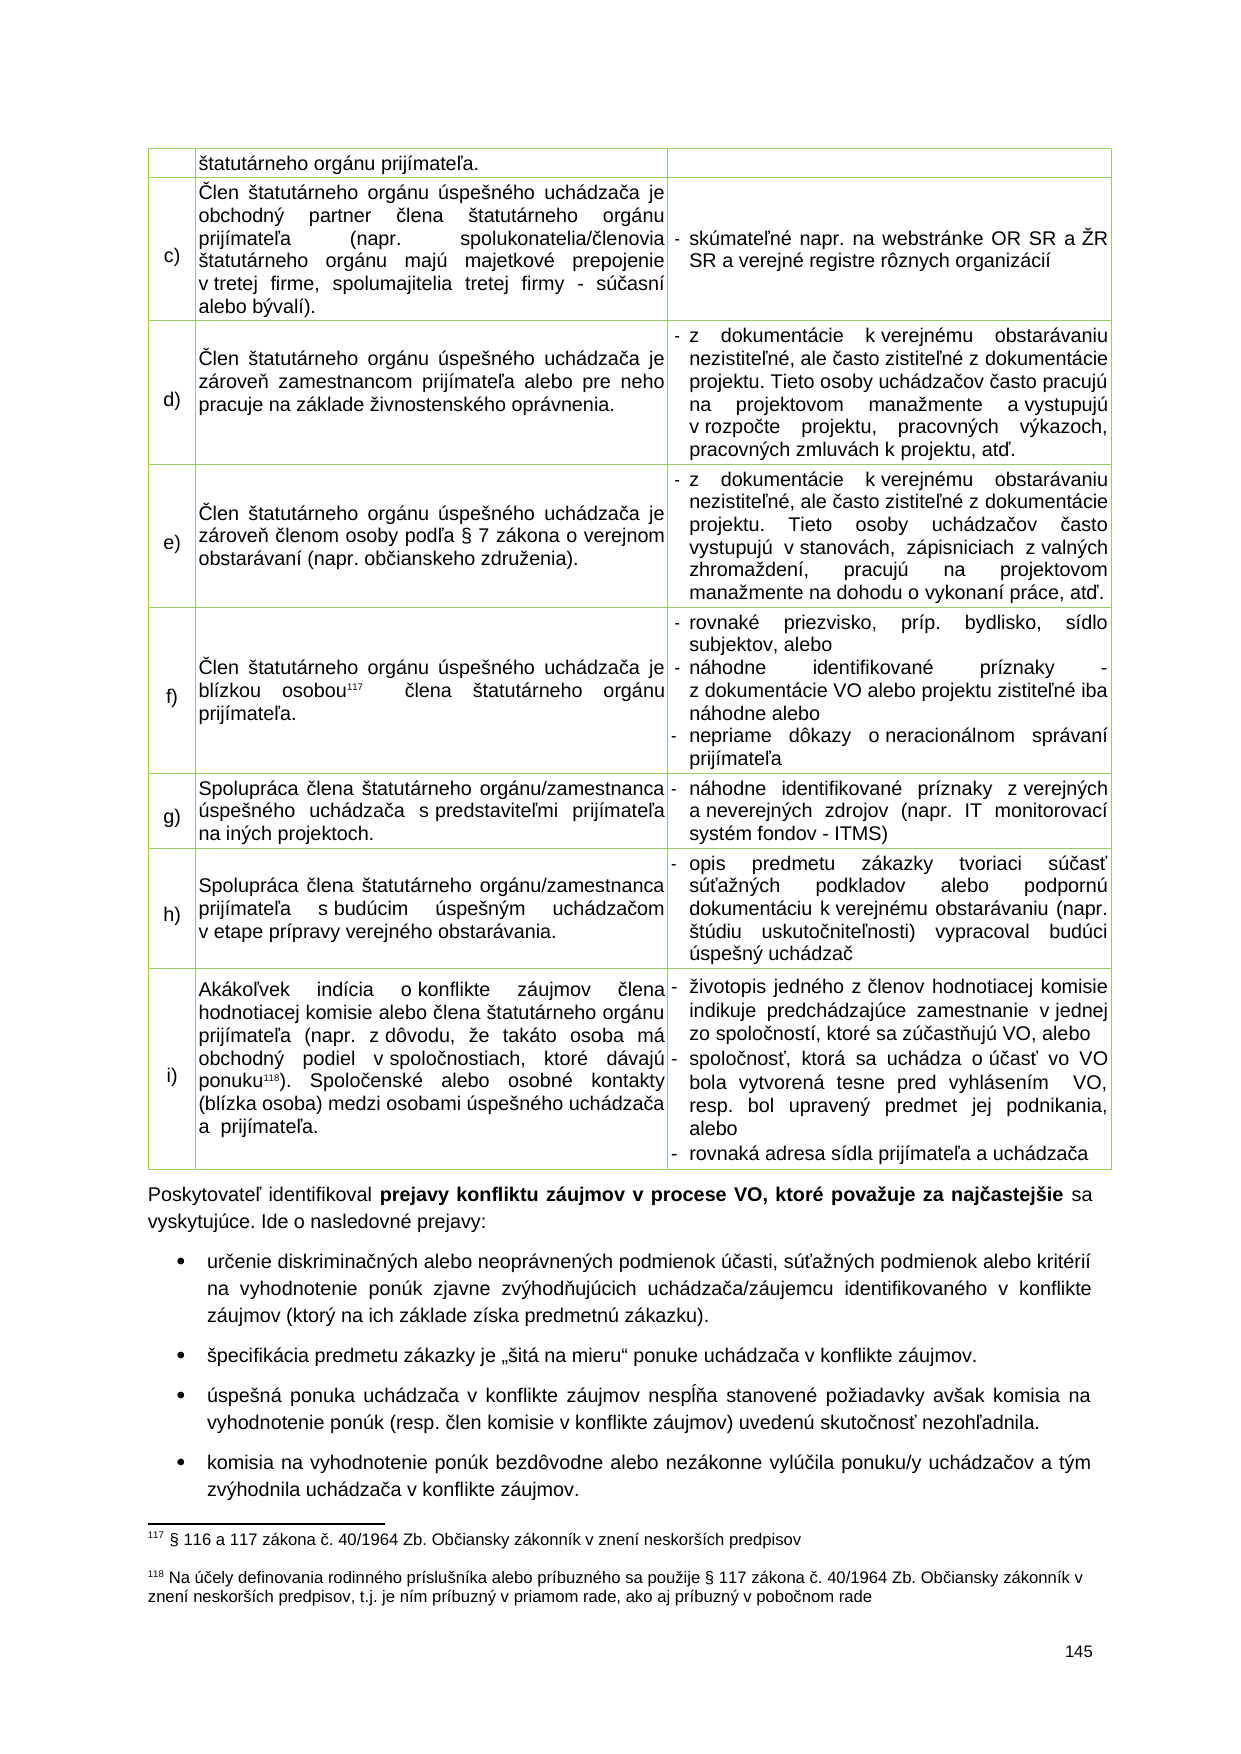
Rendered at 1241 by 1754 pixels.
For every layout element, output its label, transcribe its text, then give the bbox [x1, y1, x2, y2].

table_cell Člen štatutárneho orgánu úspešného uchádzača je zároveň zamestnancom prijímateľa alebo pre neho pracuje na základe živnostenského oprávnenia. [196, 321, 667, 463]
table_cell e) [149, 465, 195, 607]
table_cell g) [149, 774, 195, 847]
table_cell b) [149, 149, 195, 177]
table_cell Akákoľvek indícia o konflikte záujmov člena hodnotiacej komisie alebo člena štatutárneho orgánu prijímateľa (napr. z dôvodu, že takáto osoba má obchodný podiel v spoločnostiach, ktoré dávajú ponuku). Spoločenské alebo osobné kontakty (blízka osoba) medzi osobami úspešného uchádzača a prijímateľa. [196, 969, 667, 1169]
table_cell z dokumentácie k verejnému obstarávaniu nezistiteľné, ale často zistiteľné z dokumentácie projektu. Tieto osoby uchádzačov často pracujú na projektovom manažmente a vystupujú v rozpočte projektu, pracovných výkazoch, pracovných zmluvách k projektu, atď. [668, 321, 1111, 463]
table_cell Člen štatutárneho orgánu úspešného uchádzača je zároveň členom osoby podľa § 7 zákona o verejnom obstarávaní (napr. občianskeho združenia). [196, 465, 667, 607]
table_cell z dokumentácie k verejnému obstarávaniu nezistiteľné, ale často zistiteľné z dokumentácie projektu. Tieto osoby uchádzačov často vystupujú v stanovách, zápisniciach z valných zhromaždení, pracujú na projektovom manažmente na dohodu o vykonaní práce, atď. [668, 465, 1111, 607]
table_cell Spolupráca člena štatutárneho orgánu/zamestnanca úspešného uchádzača s predstaviteľmi prijímateľa na iných projektoch. [196, 774, 667, 847]
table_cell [668, 149, 1111, 177]
table_cell f) [149, 608, 195, 772]
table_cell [196, 149, 667, 177]
table_cell Spolupráca člena štatutárneho orgánu/zamestnanca prijímateľa s budúcim úspešným uchádzačom v etape prípravy verejného obstarávania. [196, 849, 667, 968]
table_cell c) [149, 178, 195, 320]
text špecifikácia predmetu zákazky je „šitá na mieru“ ponuke uchádzača v konflikte záujmov. [177, 1344, 1092, 1367]
table_cell h) [149, 849, 195, 968]
table_cell opis predmetu zákazky tvoriaci súčasť súťažných podkladov alebo podpornú dokumentáciu k verejnému obstarávaniu (napr. štúdiu uskutočniteľnosti) vypracoval budúci úspešný uchádzač [668, 849, 1111, 968]
text Poskytovateľ identifikoval prejavy konfliktu záujmov v procese VO, ktoré považuje za najčastejšie sa vyskytujúce. Ide o nasledovné prejavy: [148, 1183, 1092, 1233]
table_cell d) [149, 321, 195, 463]
text komisia na vyhodnotenie ponúk bezdôvodne alebo nezákonne vylúčila ponuku/y uchádzačov a tým zvýhodnila uchádzača v konflikte záujmov. [177, 1451, 1092, 1501]
text úspešná ponuka uchádzača v konflikte záujmov nespĺňa stanovené požiadavky avšak komisia na vyhodnotenie ponúk (resp. člen komisie v konflikte záujmov) uvedenú skutočnosť nezohľadnila. [177, 1384, 1092, 1434]
table_cell Člen štatutárneho orgánu úspešného uchádzača je blízkou osobou člena štatutárneho orgánu prijímateľa. [196, 608, 667, 772]
table_cell životopis jedného z členov hodnotiacej komisie indikuje predchádzajúce zamestnanie v jednej zo spoločností, ktoré sa zúčastňujú VO, alebo spoločnosť, ktorá sa uchádza o účasť vo VO bola vytvorená tesne pred vyhlásením VO, resp. bol upravený predmet jej podnikania, alebo rovnaká adresa sídla prijímateľa a uchádzača [668, 969, 1111, 1169]
table_cell skúmateľné napr. na webstránke OR SR a ŽR SR a verejné registre rôznych organizácií [668, 178, 1111, 320]
text určenie diskriminačných alebo neoprávnených podmienok účasti, súťažných podmienok alebo kritérií na vyhodnotenie ponúk zjavne zvýhodňujúcich uchádzača/záujemcu identifikovaného v konflikte záujmov (ktorý na ich základe získa predmetnú zákazku). [177, 1250, 1092, 1327]
table_cell náhodne identifikované príznaky z verejných a neverejných zdrojov (napr. IT monitorovací systém fondov - ITMS) [668, 774, 1111, 847]
table_cell rovnaké priezvisko, príp. bydlisko, sídlo subjektov, alebo náhodne identifikované príznaky - z dokumentácie VO alebo projektu zistiteľné iba náhodne alebo nepriame dôkazy o neracionálnom správaní prijímateľa [668, 608, 1111, 772]
table_cell i) [149, 969, 195, 1169]
table_cell Člen štatutárneho orgánu úspešného uchádzača je obchodný partner člena štatutárneho orgánu prijímateľa (napr. spolukonatelia/členovia štatutárneho orgánu majú majetkové prepojenie v tretej firme, spolumajitelia tretej firmy - súčasní alebo bývalí). [196, 178, 667, 320]
